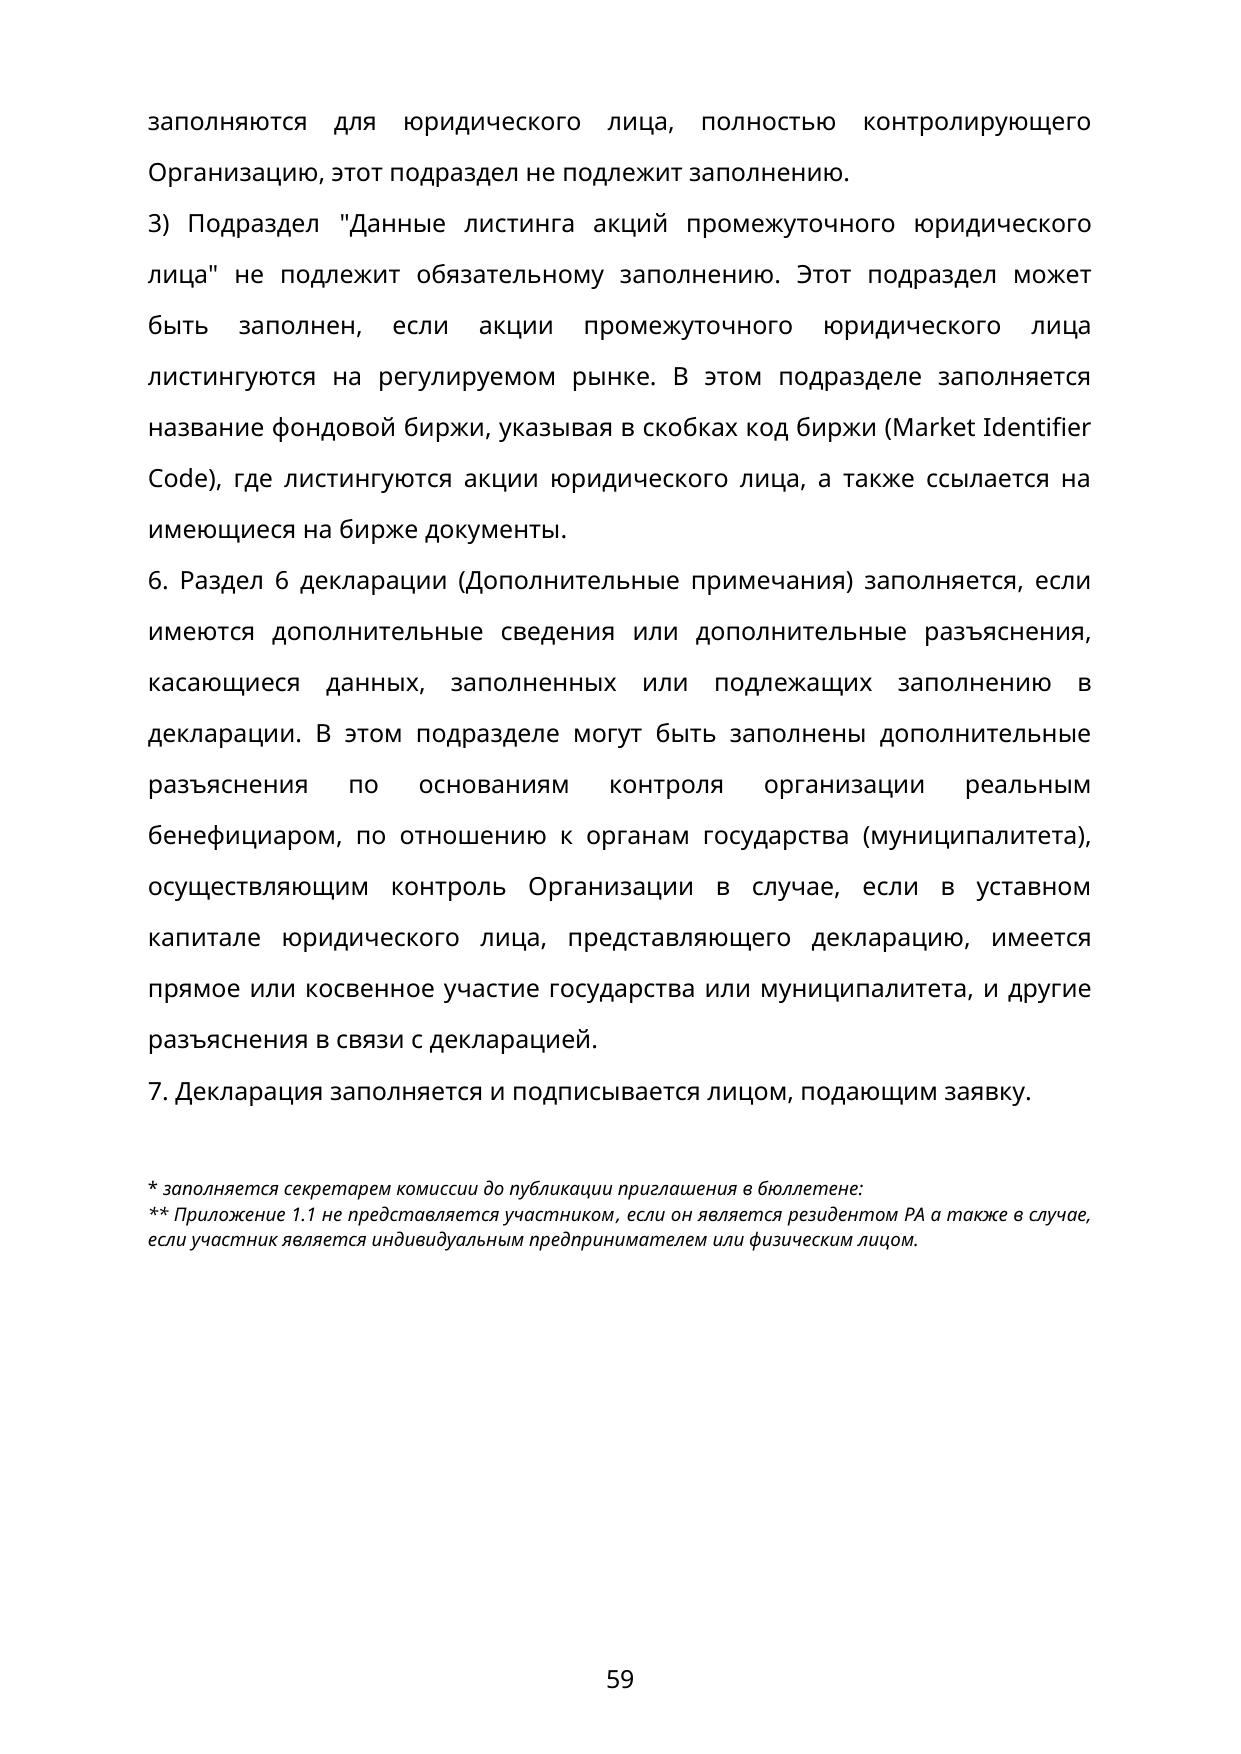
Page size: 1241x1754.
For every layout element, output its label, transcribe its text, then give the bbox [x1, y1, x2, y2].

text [148, 103, 1092, 188]
text 6. Раздел 6 декларации (Дополнительные примечания) заполняется, если имеются дополнительные сведения или дополнительные разъяснения, касающиеся данных, заполненных или подлежащих заполнению в декларации. В этом подразделе могут быть заполнены дополнительные разъяснения по основаниям контроля организации реальным бенефициаром, по отношению к органам государства (муниципалитета), осуществляющим контроль Организации в случае, если в уставном капитале юридического лица, представляющего декларацию, имеется прямое или косвенное участие государства или муниципалитета, и другие разъяснения в связи с декларацией. [148, 563, 1092, 1056]
text 3) Подраздел "Данные листинга акций промежуточного юридического лица" не подлежит обязательному заполнению. Этот подраздел может быть заполнен, если акции промежуточного юридического лица листингуются на регулируемом рынке. В этом подразделе заполняется название фондовой биржи, указывая в скобках код биржи (Market Identifier Code), где листингуются акции юридического лица, а также ссылается на имеющиеся на бирже документы. [148, 206, 1092, 546]
text ** Приложение 1.1 не представляется участником, если он является резидентом РА а также в случае, если участник является индивидуальным предпринимателем или физическим лицом. [148, 1201, 1092, 1252]
text * заполняется секретарем комиссии до публикации приглашения в бюллетене: [148, 1175, 1092, 1201]
text 7. Декларация заполняется и подписывается лицом, подающим заявку. [148, 1073, 1092, 1107]
